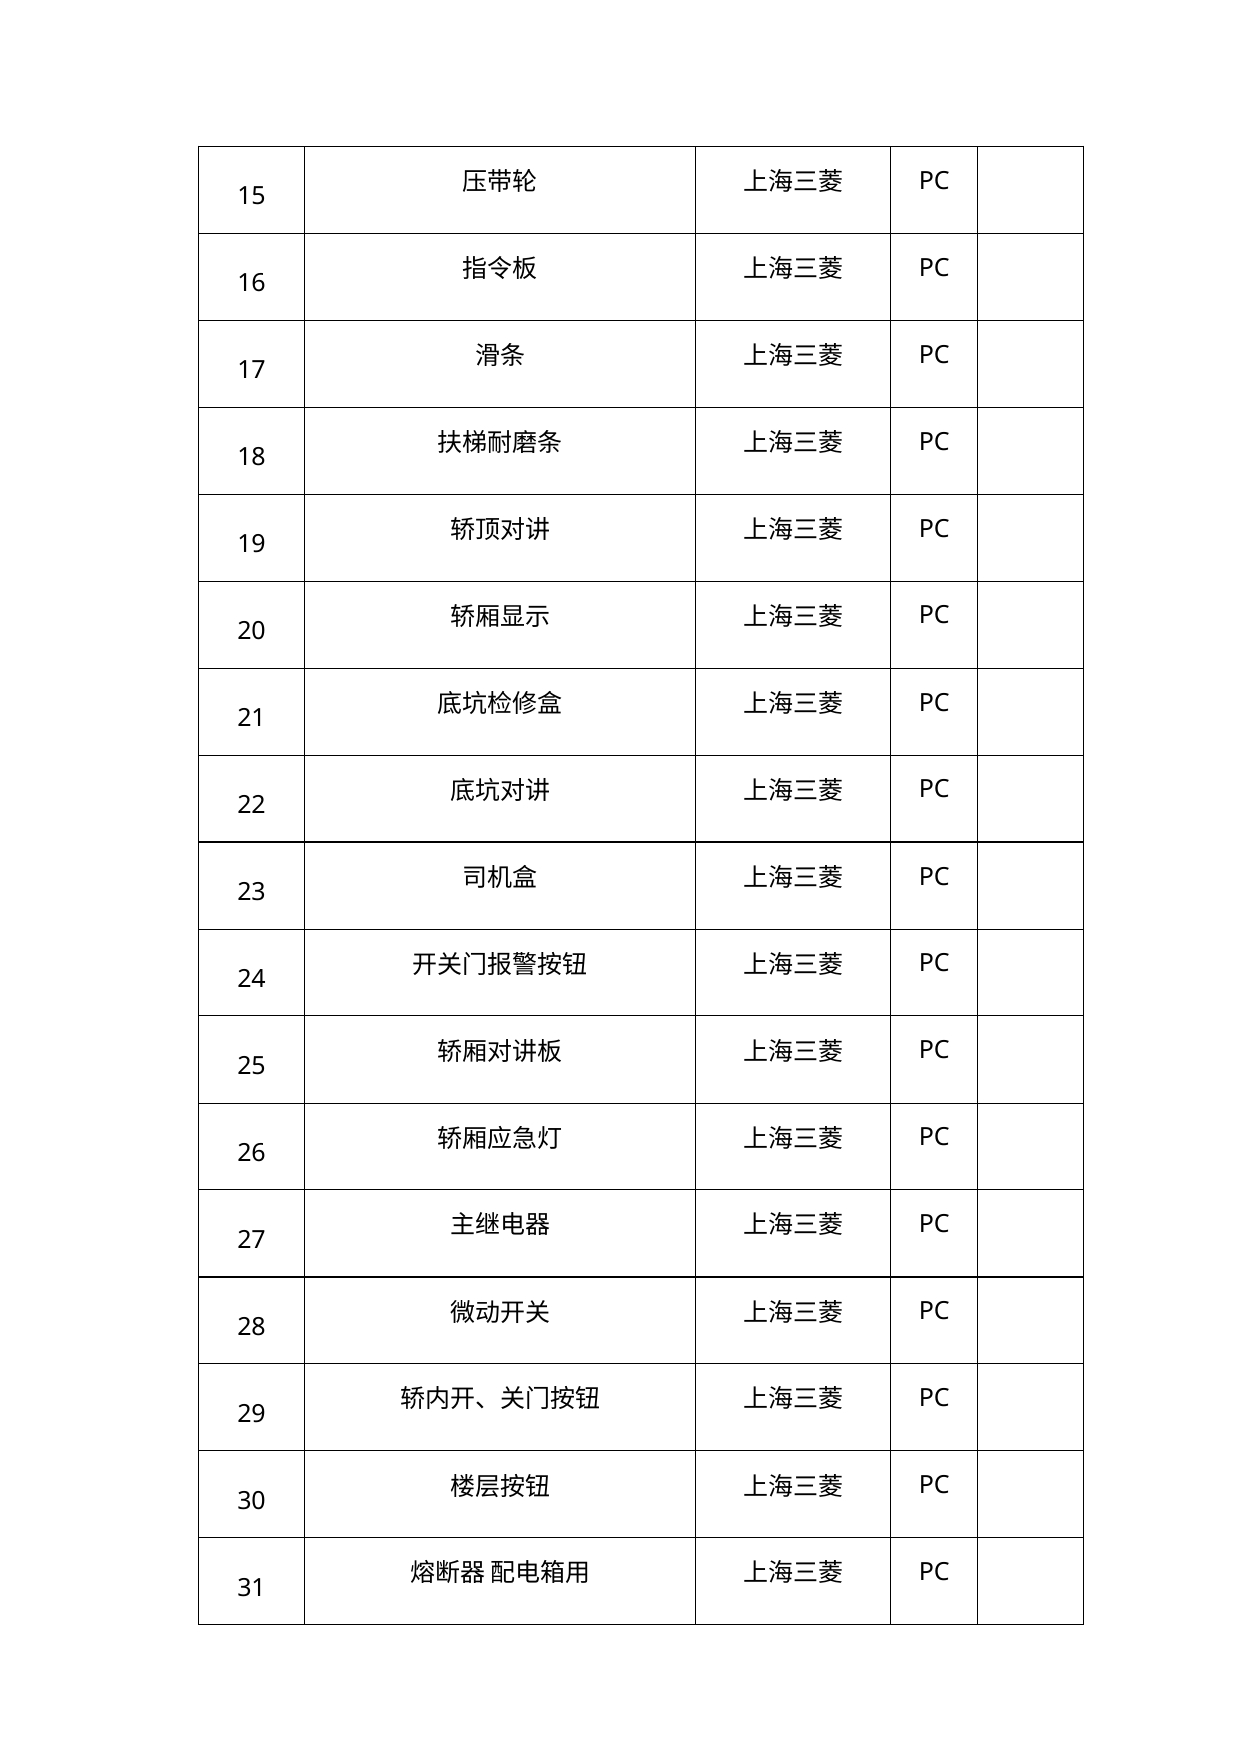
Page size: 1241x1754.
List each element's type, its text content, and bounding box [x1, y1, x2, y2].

table_cell 上海三菱 [696, 1016, 890, 1102]
table_cell 上海三菱 [696, 1364, 890, 1450]
table_cell 司机盒 [305, 843, 695, 928]
table_cell [978, 1364, 1083, 1450]
table_cell PC [891, 321, 977, 407]
table_cell PC [891, 669, 977, 754]
table_cell [978, 756, 1083, 841]
table_cell PC [891, 756, 977, 841]
table_cell 25 [199, 1016, 304, 1102]
table_cell 上海三菱 [696, 843, 890, 928]
table_cell 上海三菱 [696, 930, 890, 1015]
table_cell 19 [199, 495, 304, 581]
table_cell 27 [199, 1190, 304, 1276]
table_cell PC [891, 1278, 977, 1363]
table_cell [978, 408, 1083, 493]
table_cell PC [891, 1364, 977, 1450]
table_cell 上海三菱 [696, 495, 890, 581]
table_cell 轿厢应急灯 [305, 1104, 695, 1189]
table_cell 16 [199, 234, 304, 319]
table_cell PC [891, 234, 977, 319]
table_cell PC [891, 1016, 977, 1102]
table_cell 21 [199, 669, 304, 754]
table_cell [978, 582, 1083, 667]
table_cell 30 [199, 1451, 304, 1537]
table_cell PC [891, 147, 977, 233]
table_cell 18 [199, 408, 304, 493]
table_cell 轿厢对讲板 [305, 1016, 695, 1102]
table_cell PC [891, 930, 977, 1015]
table_cell PC [891, 1104, 977, 1189]
table_cell 底坑检修盒 [305, 669, 695, 754]
table_cell PC [891, 495, 977, 581]
table_cell 22 [199, 756, 304, 841]
table_cell 29 [199, 1364, 304, 1450]
table_cell 17 [199, 321, 304, 407]
table_cell 轿厢显示 [305, 582, 695, 667]
table_cell PC [891, 582, 977, 667]
table_cell 20 [199, 582, 304, 667]
table_cell PC [891, 1190, 977, 1276]
table_cell 15 [199, 147, 304, 233]
table_cell 指令板 [305, 234, 695, 319]
table_cell [978, 147, 1083, 233]
table_cell 微动开关 [305, 1278, 695, 1363]
table_cell 上海三菱 [696, 234, 890, 319]
table_cell 楼层按钮 [305, 1451, 695, 1537]
table_cell 31 [199, 1538, 304, 1624]
table_cell 上海三菱 [696, 1104, 890, 1189]
table_cell PC [891, 1538, 977, 1624]
table_cell [978, 843, 1083, 928]
table_cell 上海三菱 [696, 756, 890, 841]
table_cell [978, 669, 1083, 754]
table_cell [978, 1451, 1083, 1537]
table_cell 压带轮 [305, 147, 695, 233]
table_cell 扶梯耐磨条 [305, 408, 695, 493]
table_cell 上海三菱 [696, 408, 890, 493]
table_cell 熔断器 配电箱用 [305, 1538, 695, 1624]
table_cell 24 [199, 930, 304, 1015]
table_cell PC [891, 408, 977, 493]
table_cell [978, 1104, 1083, 1189]
table_cell 轿顶对讲 [305, 495, 695, 581]
table_cell [978, 1538, 1083, 1624]
table_cell [978, 321, 1083, 407]
table_cell 上海三菱 [696, 321, 890, 407]
table_cell 开关门报警按钮 [305, 930, 695, 1015]
table_cell 轿内开、关门按钮 [305, 1364, 695, 1450]
table_cell [978, 1278, 1083, 1363]
table_cell [978, 1190, 1083, 1276]
table_cell [978, 930, 1083, 1015]
table_cell [978, 1016, 1083, 1102]
table_cell 底坑对讲 [305, 756, 695, 841]
table_cell 上海三菱 [696, 1278, 890, 1363]
table_cell 上海三菱 [696, 669, 890, 754]
table_cell 28 [199, 1278, 304, 1363]
table_cell 上海三菱 [696, 582, 890, 667]
table_cell 上海三菱 [696, 147, 890, 233]
table_cell [978, 234, 1083, 319]
table_cell 26 [199, 1104, 304, 1189]
table_cell PC [891, 843, 977, 928]
table_cell [978, 495, 1083, 581]
table_cell 滑条 [305, 321, 695, 407]
table_cell 上海三菱 [696, 1451, 890, 1537]
table_cell 主继电器 [305, 1190, 695, 1276]
table_cell 上海三菱 [696, 1538, 890, 1624]
table_cell PC [891, 1451, 977, 1537]
table_cell 上海三菱 [696, 1190, 890, 1276]
table_cell 23 [199, 843, 304, 928]
